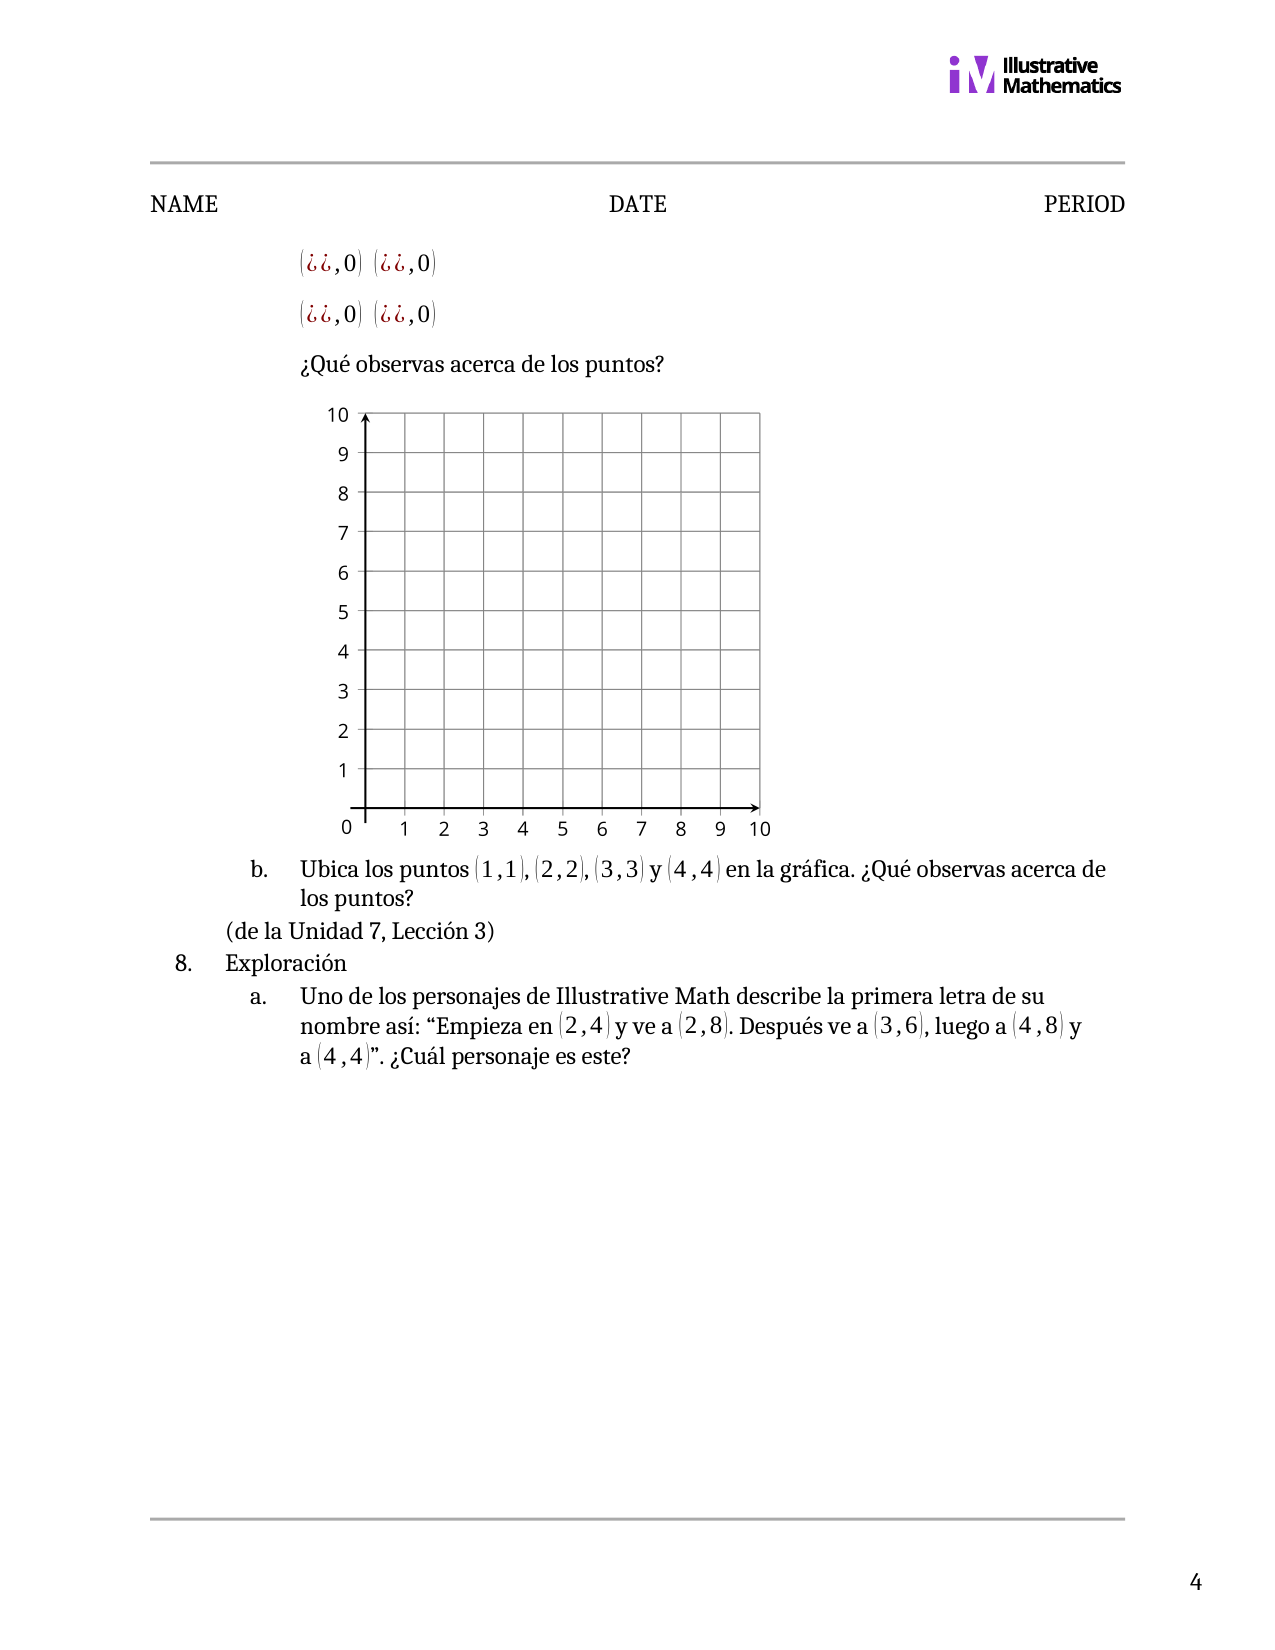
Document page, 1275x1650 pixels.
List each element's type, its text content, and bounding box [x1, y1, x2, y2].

list Ubica los puntos , , y en la gráfica. ¿Qué observas acerca de los puntos? [250, 854, 1125, 913]
list (de la Unidad 7, Lección 3) [175, 917, 1125, 946]
list Uno de los personajes de Illustrative Math describe la primera letra de su nombre así: “Empieza en y ve a . Después ve a , luego a y a ”. ¿Cuál personaje es este? [250, 982, 1125, 1072]
list ¿Qué observas acerca de los puntos? [250, 350, 1125, 379]
picture [949, 55, 1121, 93]
list Exploración [175, 949, 1125, 978]
picture [318, 400, 779, 844]
